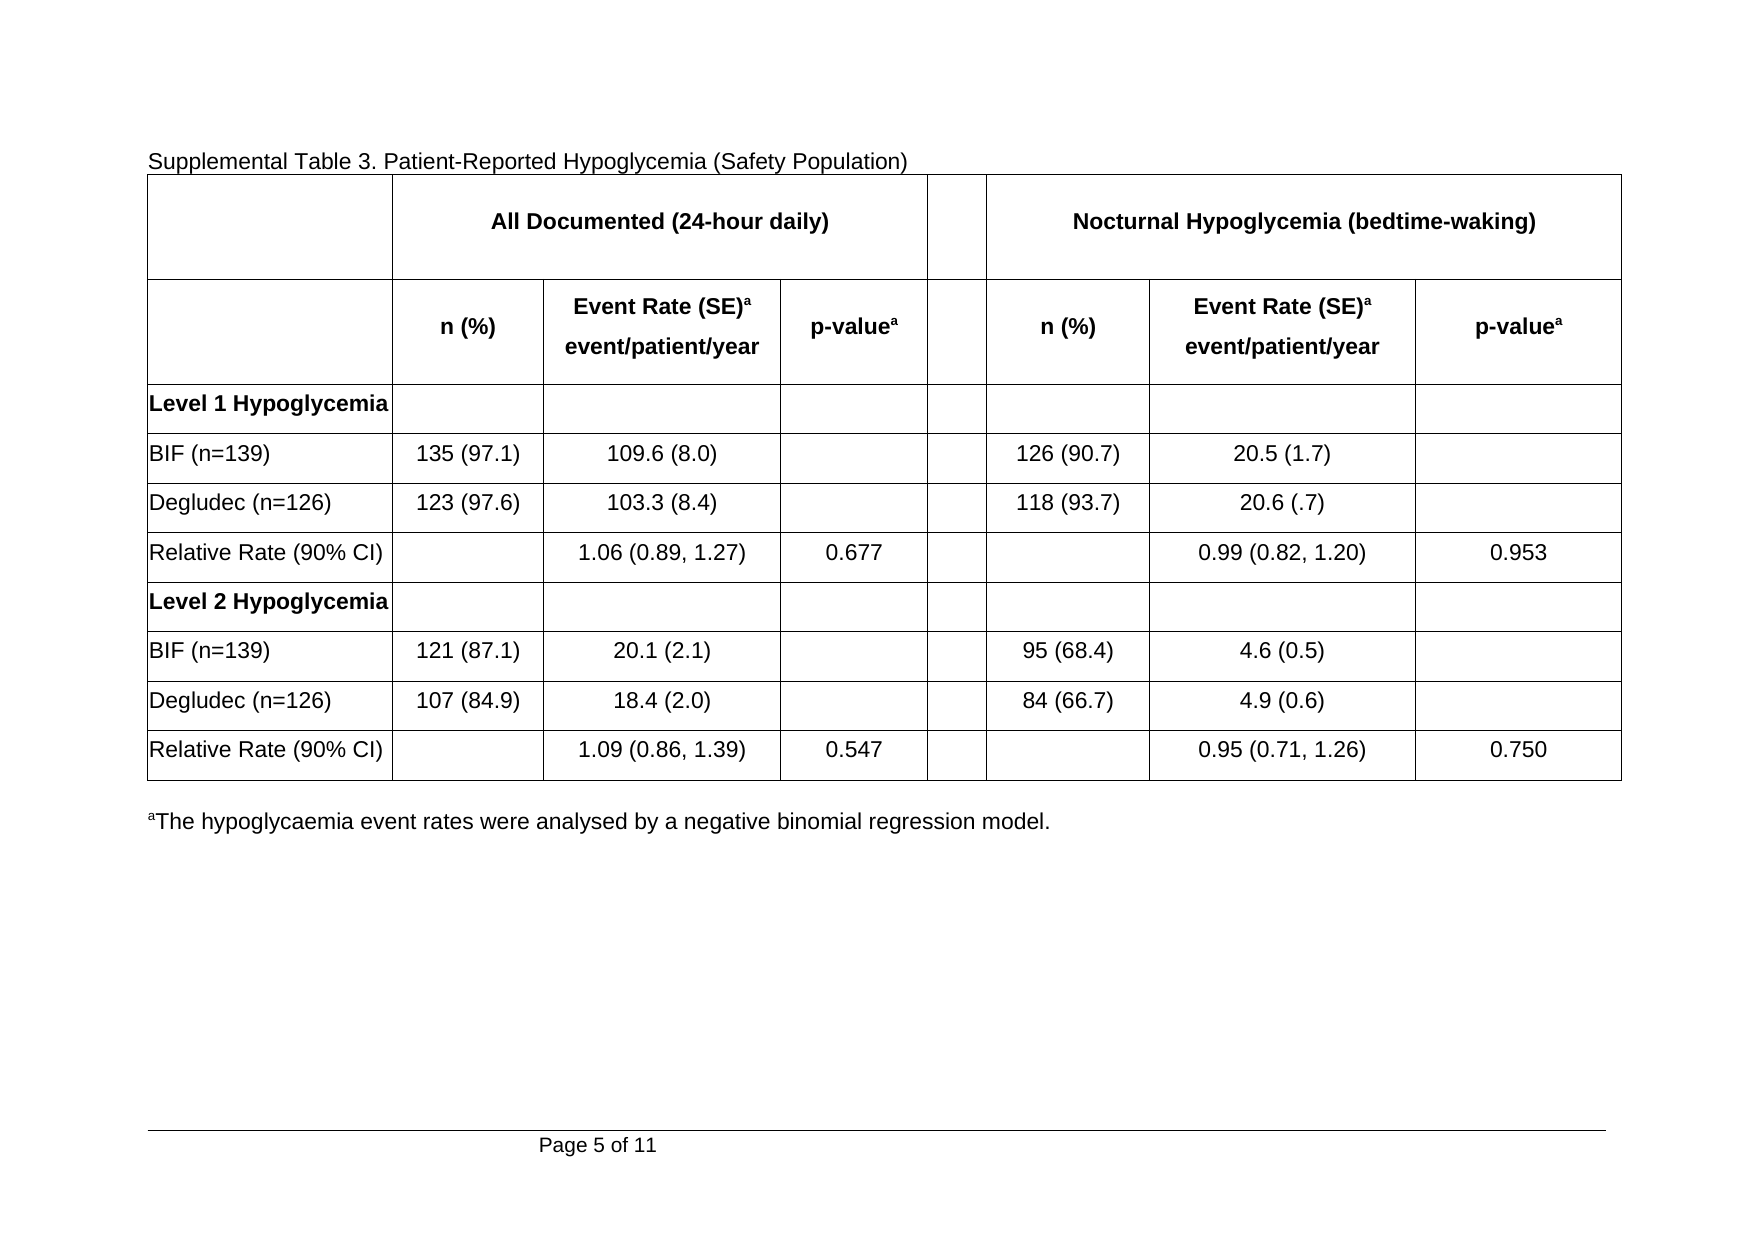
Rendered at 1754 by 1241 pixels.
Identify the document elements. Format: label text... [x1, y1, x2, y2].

text aThe hypoglycaemia event rates were analysed by a negative binomial regression model. [148, 808, 1606, 834]
table_cell p-valuea [781, 280, 927, 384]
table_cell [781, 484, 927, 532]
table_cell [928, 533, 986, 582]
table_cell [393, 385, 543, 433]
table_cell [1416, 583, 1621, 631]
table_cell 135 (97.1) [393, 434, 543, 483]
table_cell [1150, 583, 1415, 631]
table_cell 0.99 (0.82, 1.20) [1150, 533, 1415, 582]
table_cell 18.4 (2.0) [544, 682, 780, 730]
table_cell [928, 385, 986, 433]
table_cell Level 1 Hypoglycemia [148, 385, 392, 433]
table_cell [928, 682, 986, 730]
table_cell [928, 632, 986, 681]
table_cell Degludec (n=126) [148, 484, 392, 532]
table_cell Event Rate (SE)a event/patient/year [1150, 280, 1415, 384]
table_cell 20.1 (2.1) [544, 632, 780, 681]
table_cell 0.95 (0.71, 1.26) [1150, 731, 1415, 780]
table_cell 20.6 (.7) [1150, 484, 1415, 532]
table_cell 95 (68.4) [987, 632, 1149, 681]
table_cell 126 (90.7) [987, 434, 1149, 483]
table_cell [393, 533, 543, 582]
table_cell [1150, 385, 1415, 433]
table_header [148, 175, 392, 279]
table_header All Documented (24-hour daily) [393, 175, 927, 279]
table_cell 20.5 (1.7) [1150, 434, 1415, 483]
table_cell BIF (n=139) [148, 632, 392, 681]
table_cell 4.6 (0.5) [1150, 632, 1415, 681]
table_cell Level 2 Hypoglycemia [148, 583, 392, 631]
table_cell 103.3 (8.4) [544, 484, 780, 532]
table_cell Relative Rate (90% CI) [148, 533, 392, 582]
table_header Nocturnal Hypoglycemia (bedtime-waking) [987, 175, 1621, 279]
table_cell n (%) [987, 280, 1149, 384]
table_cell [781, 632, 927, 681]
table_header [928, 175, 986, 279]
text Supplemental Table 3. Patient-Reported Hypoglycemia (Safety Population) [148, 148, 1606, 174]
table_cell [987, 731, 1149, 780]
table_cell [393, 731, 543, 780]
table_cell 121 (87.1) [393, 632, 543, 681]
table_cell [1416, 385, 1621, 433]
table_cell 1.09 (0.86, 1.39) [544, 731, 780, 780]
table_cell 0.953 [1416, 533, 1621, 582]
table_cell [1416, 682, 1621, 730]
table_cell Relative Rate (90% CI) [148, 731, 392, 780]
table_cell [987, 583, 1149, 631]
table_cell [544, 583, 780, 631]
table_cell 118 (93.7) [987, 484, 1149, 532]
table_cell [928, 280, 986, 384]
table_cell 4.9 (0.6) [1150, 682, 1415, 730]
table_cell [781, 682, 927, 730]
table_cell 123 (97.6) [393, 484, 543, 532]
table_cell [928, 731, 986, 780]
table_cell [987, 385, 1149, 433]
table_cell 0.547 [781, 731, 927, 780]
table_cell 84 (66.7) [987, 682, 1149, 730]
table_cell [987, 533, 1149, 582]
table_cell [1416, 434, 1621, 483]
table_cell [1416, 632, 1621, 681]
table_cell [393, 583, 543, 631]
table_cell [1416, 484, 1621, 532]
table_cell [781, 434, 927, 483]
table_cell p-valuea [1416, 280, 1621, 384]
table_cell Degludec (n=126) [148, 682, 392, 730]
table_cell n (%) [393, 280, 543, 384]
table_cell 0.677 [781, 533, 927, 582]
table_cell Event Rate (SE)a event/patient/year [544, 280, 780, 384]
table_cell BIF (n=139) [148, 434, 392, 483]
table_cell 0.750 [1416, 731, 1621, 780]
table_cell 1.06 (0.89, 1.27) [544, 533, 780, 582]
table_cell [148, 280, 392, 384]
table_cell [928, 583, 986, 631]
table_cell 107 (84.9) [393, 682, 543, 730]
table_cell 109.6 (8.0) [544, 434, 780, 483]
table_cell [781, 385, 927, 433]
table_cell [781, 583, 927, 631]
table_cell [928, 484, 986, 532]
table_cell [544, 385, 780, 433]
table_cell [928, 434, 986, 483]
